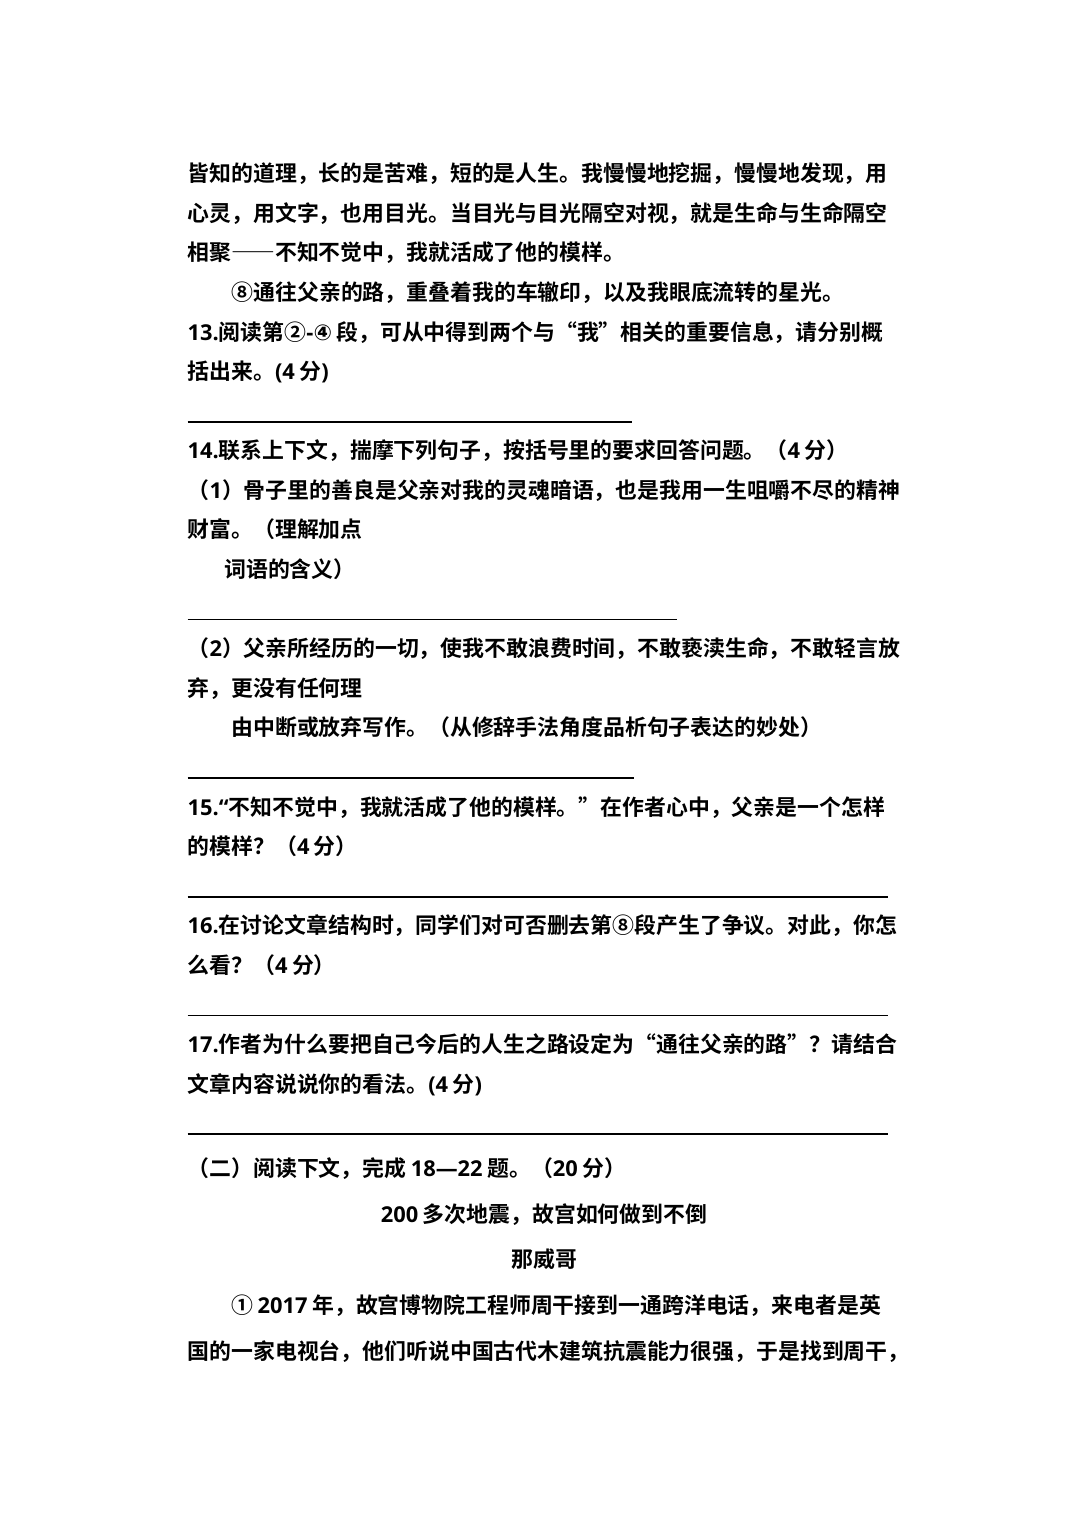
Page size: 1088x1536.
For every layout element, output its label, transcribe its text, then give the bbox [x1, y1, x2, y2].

text 词语的含义） [187, 546, 900, 585]
text 由中断或放弃写作。（从修辞手法角度品析句子表达的妙处） [187, 704, 900, 744]
text 14.联系上下文，揣摩下列句子，按括号里的要求回答问题。（4分） [187, 427, 900, 467]
text （二）阅读下文，完成18—22题。（20分） [187, 1139, 900, 1185]
text 16.在讨论文章结构时，同学们对可否删去第⑧段产生了争议。对此，你怎么看？（4分） [187, 902, 900, 981]
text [187, 1277, 900, 1369]
text ⑧通往父亲的路，重叠着我的车辙印，以及我眼底流转的星光。 [187, 269, 900, 308]
text 17.作者为什么要把自己今后的人生之路设定为“通往父亲的路”？请结合文章内容说说你的看法。(4分) [187, 981, 900, 1100]
text 200多次地震，故宫如何做到不倒 [187, 1185, 900, 1231]
text 15.“不知不觉中，我就活成了他的模样。”在作者心中，父亲是一个怎样的模样？（4分） [187, 783, 900, 862]
text 13.阅读第②-④段，可从中得到两个与“我”相关的重要信息，请分别概括出来。(4分) [187, 308, 900, 387]
text （2）父亲所经历的一切，使我不敢浪费时间，不敢亵渎生命，不敢轻言放弃，更没有任何理 [187, 625, 900, 704]
text （1）骨子里的善良是父亲对我的灵魂暗语，也是我用一生咀嚼不尽的精神财富。（理解加点 [187, 467, 900, 546]
text 那威哥 [187, 1231, 900, 1277]
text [187, 150, 900, 269]
